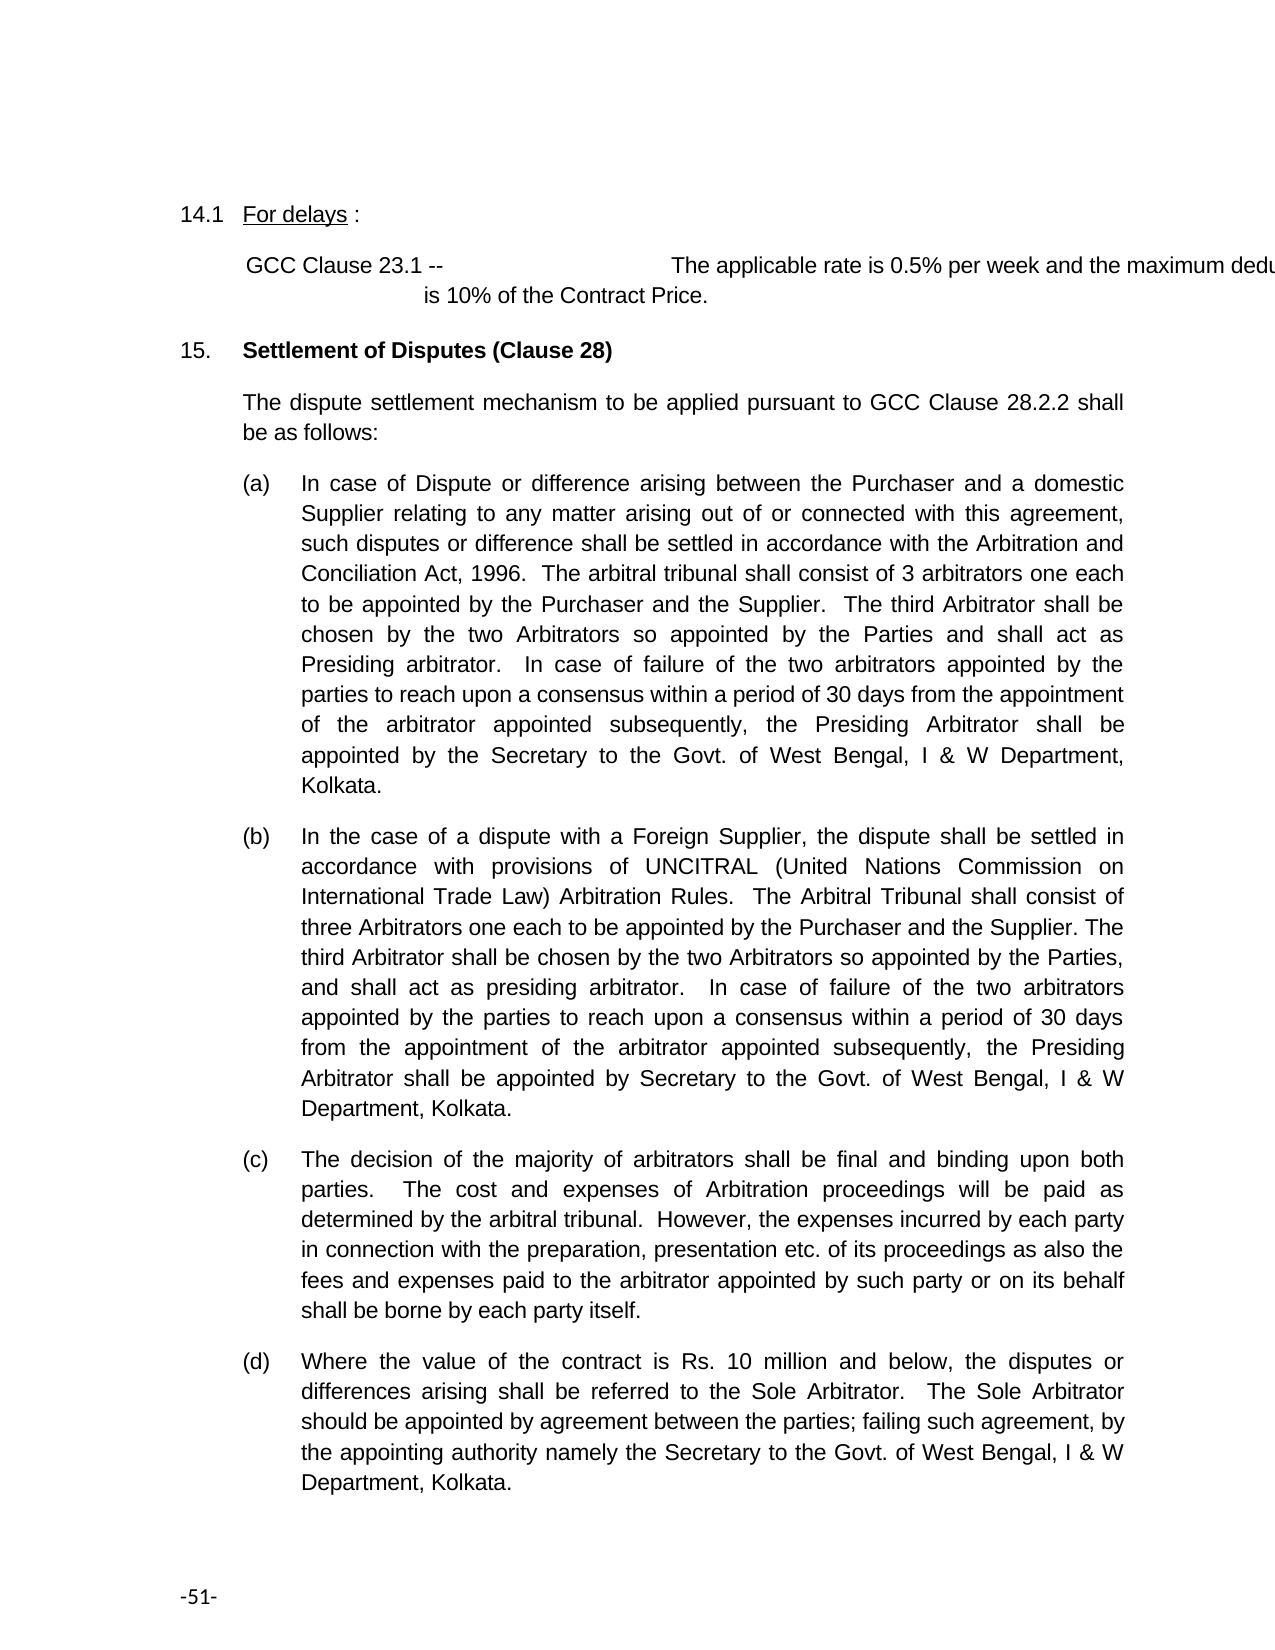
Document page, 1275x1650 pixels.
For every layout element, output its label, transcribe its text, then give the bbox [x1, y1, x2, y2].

text (c) The decision of the majority of arbitrators shall be final and binding upon both parties. The cost and expenses of Arbitration proceedings will be paid as determined by the arbitral tribunal. However, the expenses incurred by each party in connection with the preparation, presentation etc. of its proceedings as also the fees and expenses paid to the arbitrator appointed by such party or on its behalf shall be borne by each party itself. [180, 1146, 1125, 1323]
text 15. Settlement of Disputes (Clause 28) [180, 337, 1125, 364]
text 14.1 For delays : [180, 201, 1125, 227]
text (a) In case of Dispute or difference arising between the Purchaser and a domestic Supplier relating to any matter arising out of or connected with this agreement, such disputes or difference shall be settled in accordance with the Arbitration and Conciliation Act, 1996. The arbitral tribunal shall consist of 3 arbitrators one each to be appointed by the Purchaser and the Supplier. The third Arbitrator shall be chosen by the two Arbitrators so appointed by the Parties and shall act as Presiding arbitrator. In case of failure of the two arbitrators appointed by the parties to reach upon a consensus within a period of 30 days from the appointment of the arbitrator appointed subsequently, the Presiding Arbitrator shall be appointed by the Secretary to the Govt. of West Bengal, I & W Department, Kolkata. [180, 470, 1125, 798]
text The dispute settlement mechanism to be applied pursuant to GCC Clause 28.2.2 shall be as follows: [242, 388, 1125, 445]
text GCC Clause 23.1 -- The applicable rate is 0.5% per week and the maximum deduction is 10% of the Contract Price. [180, 252, 1125, 309]
text (d) Where the value of the contract is Rs. 10 million and below, the disputes or differences arising shall be referred to the Sole Arbitrator. The Sole Arbitrator should be appointed by agreement between the parties; failing such agreement, by the appointing authority namely the Secretary to the Govt. of West Bengal, I & W Department, Kolkata. [180, 1348, 1125, 1495]
text (b) In the case of a dispute with a Foreign Supplier, the dispute shall be settled in accordance with provisions of UNCITRAL (United Nations Commission on International Trade Law) Arbitration Rules. The Arbitral Tribunal shall consist of three Arbitrators one each to be appointed by the Purchaser and the Supplier. The third Arbitrator shall be chosen by the two Arbitrators so appointed by the Parties, and shall act as presiding arbitrator. In case of failure of the two arbitrators appointed by the parties to reach upon a consensus within a period of 30 days from the appointment of the arbitrator appointed subsequently, the Presiding Arbitrator shall be appointed by Secretary to the Govt. of West Bengal, I & W Department, Kolkata. [180, 823, 1125, 1121]
